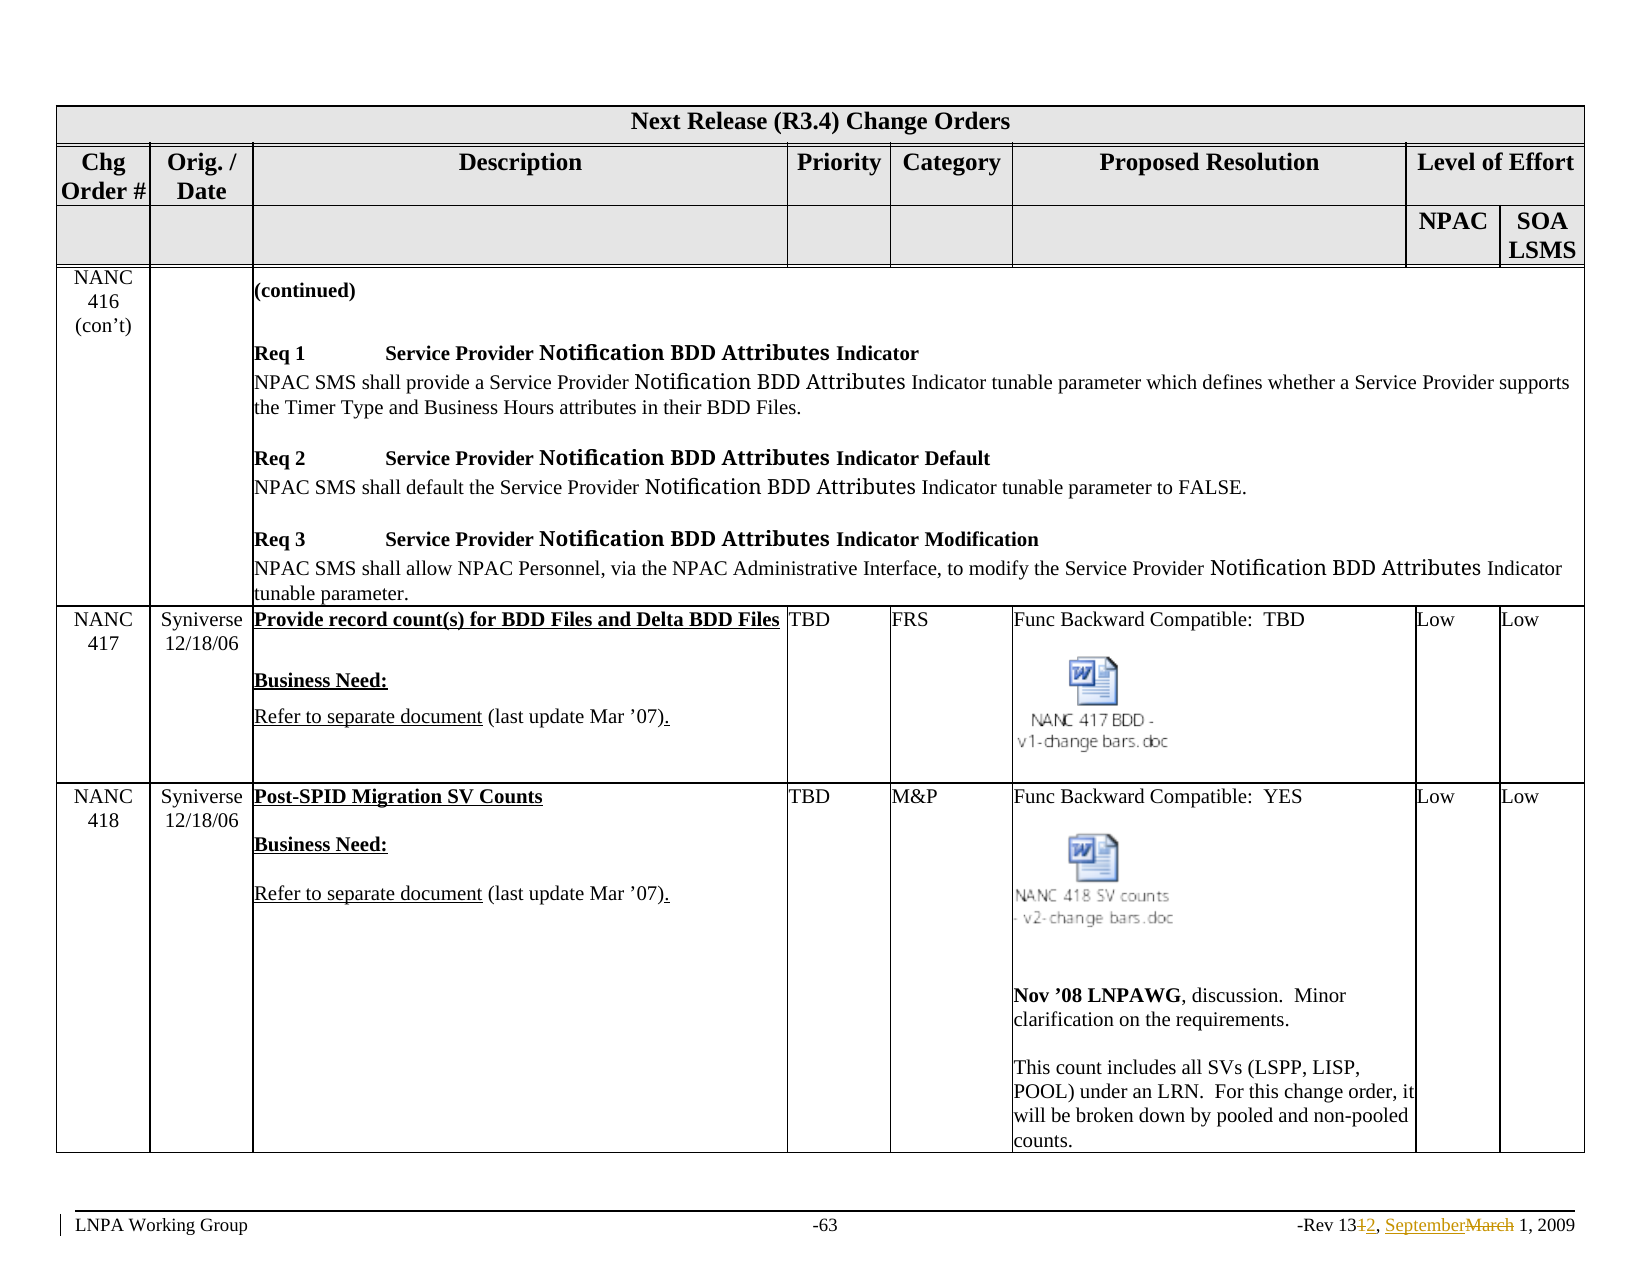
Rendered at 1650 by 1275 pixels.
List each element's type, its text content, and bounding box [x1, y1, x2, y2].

table_cell Low [1501, 784, 1584, 1152]
table_cell M&P [891, 784, 1012, 1152]
table_cell Func Backward Compatible: YES Nov ’08 LNPAWG, discussion. Minor clarification on the requirements. This count includes all SVs (LSPP, LISP, POOL) under an LRN. For this change order, it will be broken down by pooled and non-pooled counts. [1013, 784, 1415, 1152]
table_cell Category [891, 147, 1012, 205]
table_cell TBD [788, 784, 890, 1152]
table_cell Level of Effort [1407, 147, 1584, 205]
table_cell Proposed Resolution [1013, 147, 1405, 205]
table_cell [151, 268, 252, 605]
table_cell NPAC [1407, 206, 1499, 264]
table_cell [151, 206, 252, 264]
table_cell Priority [788, 147, 890, 205]
table_cell NANC 417 [57, 607, 149, 782]
table_cell Func Backward Compatible: TBD [1013, 607, 1415, 782]
table_cell Low [1417, 784, 1499, 1152]
table_cell Low [1501, 607, 1584, 782]
table_cell Orig. / Date [151, 147, 252, 205]
table_cell NANC 416 (con’t) [57, 268, 149, 605]
table_cell Description [254, 147, 787, 205]
table_cell SOA LSMS [1501, 206, 1584, 264]
table_cell [1013, 206, 1405, 264]
table_cell [788, 206, 890, 264]
table_cell FRS [891, 607, 1012, 782]
table_cell Provide record count(s) for BDD Files and Delta BDD Files Business Need: Refer to separate document (last update Mar ’07). [254, 607, 787, 782]
table_cell Syniverse 12/18/06 [151, 607, 252, 782]
table_cell Chg Order # [57, 147, 149, 205]
table_cell Syniverse 12/18/06 [151, 784, 252, 1152]
table_cell NANC 418 [57, 784, 149, 1152]
table_cell Low [1417, 607, 1499, 782]
table_cell [254, 206, 787, 264]
table_cell [891, 206, 1012, 264]
table_cell (continued) Req 1 Service Provider Notification BDD Attributes Indicator NPAC SMS shall provide a Service Provider Notification BDD Attributes Indicator tunable parameter which defines whether a Service Provider supports the Timer Type and Business Hours attributes in their BDD Files. Req 2 Service Provider Notification BDD Attributes Indicator Default NPAC SMS shall default the Service Provider Notification BDD Attributes Indicator tunable parameter to FALSE. Req 3 Service Provider Notification BDD Attributes Indicator Modification NPAC SMS shall allow NPAC Personnel, via the NPAC Administrative Interface, to modify the Service Provider Notification BDD Attributes Indicator tunable parameter. [254, 268, 1584, 605]
table_cell TBD [788, 607, 890, 782]
table_cell [57, 206, 149, 264]
table_header Next Release (R3.4) Change Orders [57, 107, 1584, 142]
table_cell Post-SPID Migration SV Counts Business Need: Refer to separate document (last update Mar ’07). [254, 784, 787, 1152]
